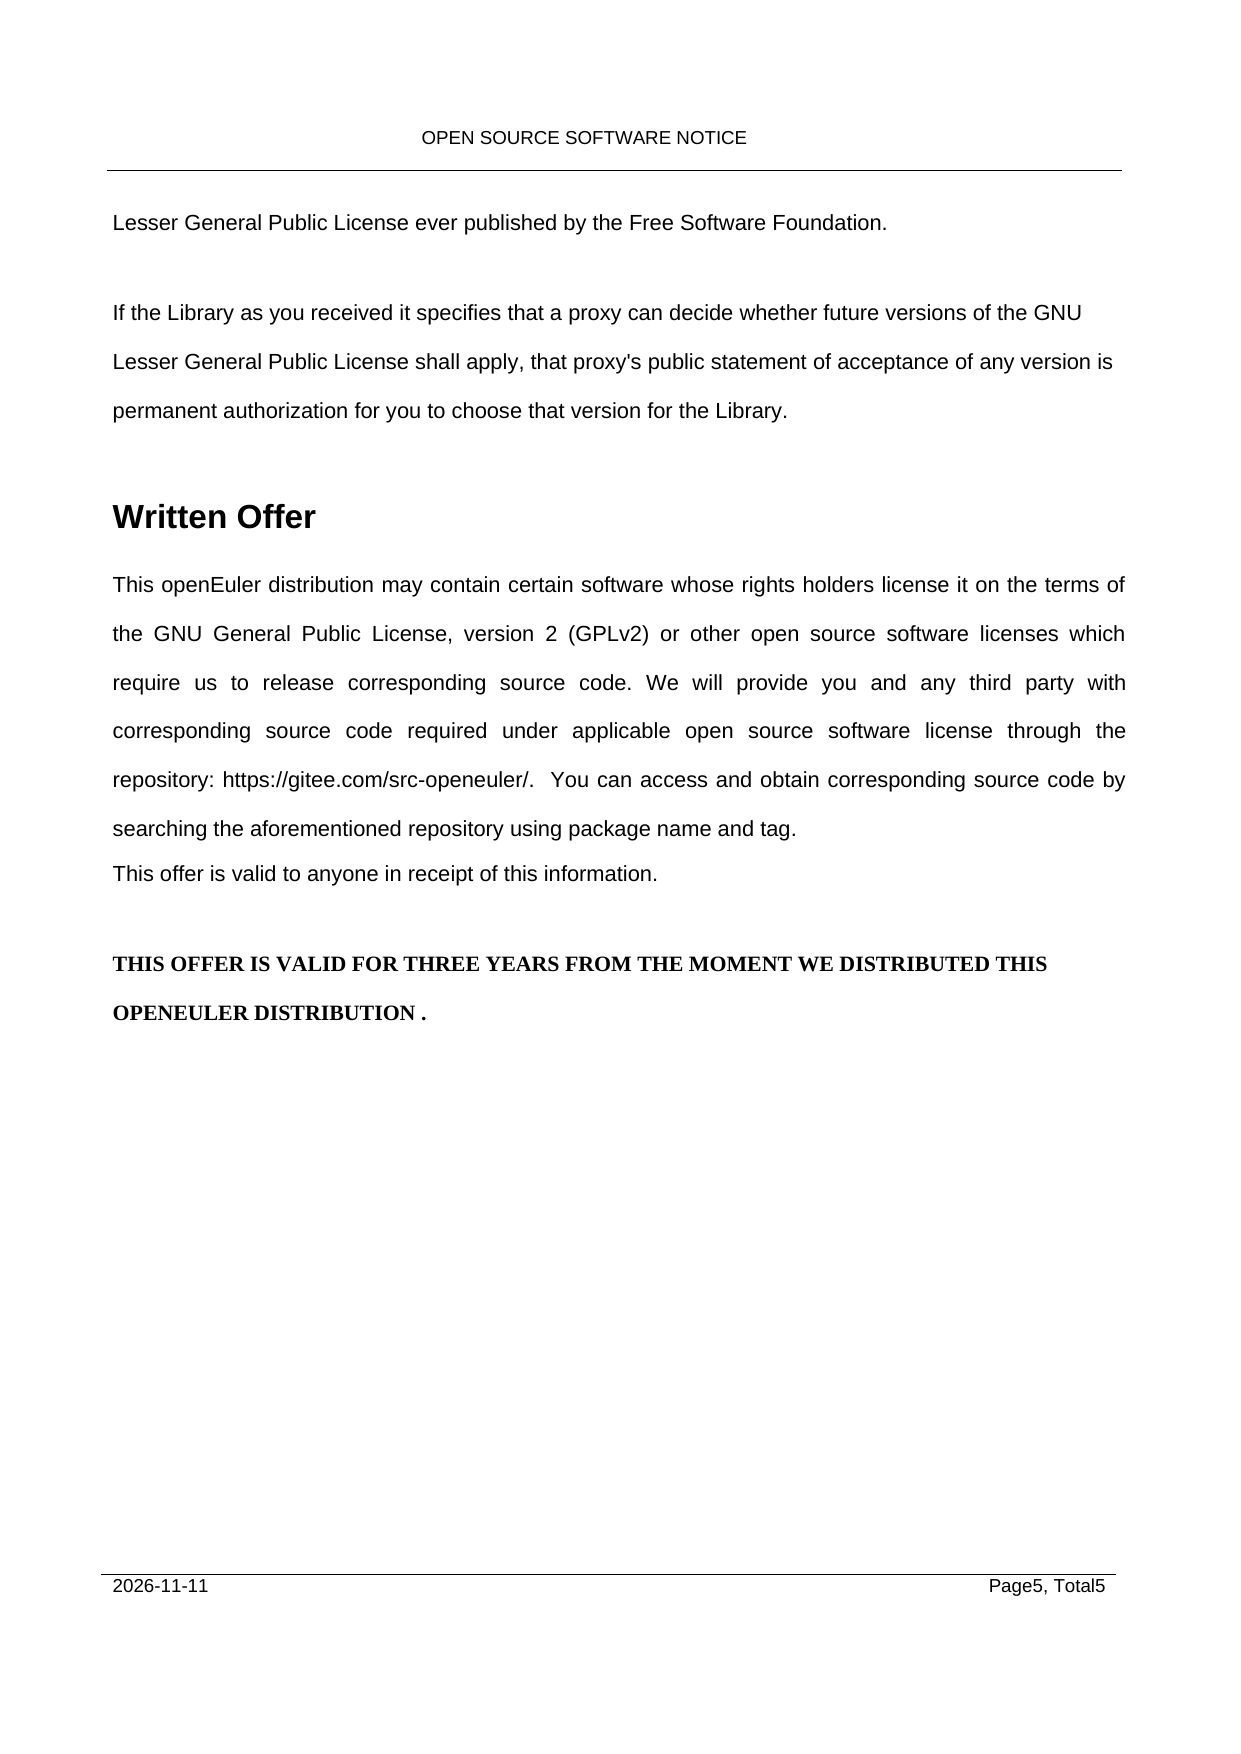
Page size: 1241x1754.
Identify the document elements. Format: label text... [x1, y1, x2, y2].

text Written Offer [112, 484, 1128, 549]
text THIS OFFER IS VALID FOR THREE YEARS FROM THE MOMENT WE DISTRIBUTED THIS OPENEULER DISTRIBUTION . [112, 947, 1128, 1029]
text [112, 206, 1128, 239]
text This openEuler distribution may contain certain software whose rights holders license it on the terms of the GNU General Public License, version 2 (GPLv2) or other open source software licenses which require us to release corresponding source code. We will provide you and any third party with corresponding source code required under applicable open source software license through the repository: https://gitee.com/src-openeuler/. You can access and obtain corresponding source code by searching the aforementioned repository using package name and tag. [112, 568, 1128, 845]
text If the Library as you received it specifies that a proxy can decide whether future versions of the GNU Lesser General Public License shall apply, that proxy's public statement of acceptance of any version is permanent authorization for you to choose that version for the Library. [112, 297, 1128, 427]
text This offer is valid to anyone in receipt of this information. [112, 857, 1128, 890]
